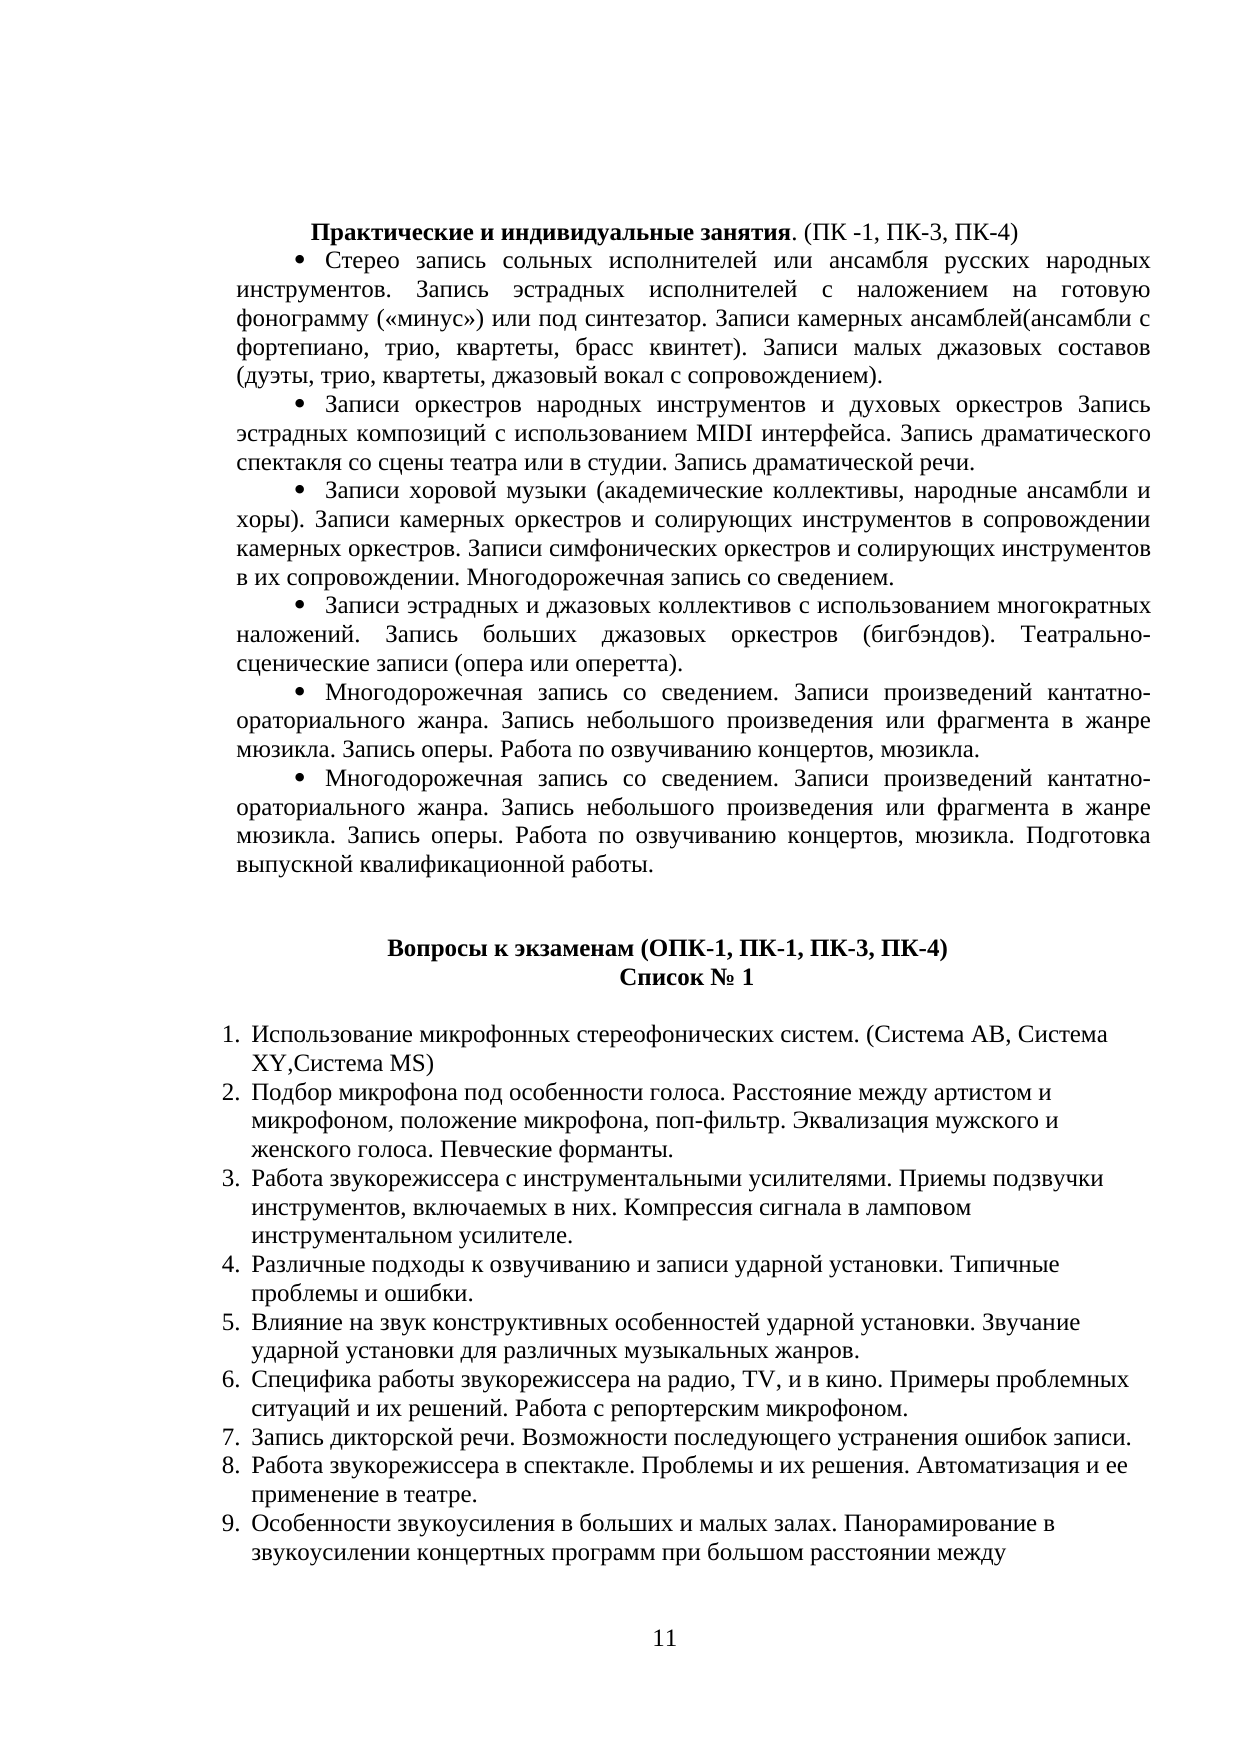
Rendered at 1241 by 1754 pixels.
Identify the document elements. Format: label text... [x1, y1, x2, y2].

list Запись дикторской речи. Возможности последующего устранения ошибок записи. [222, 1422, 1152, 1451]
text Список № 1 [222, 962, 1152, 991]
list Различные подходы к озвучиванию и записи ударной установки. Типичные проблемы и ошибки. [222, 1249, 1152, 1307]
list Подбор микрофона под особенности голоса. Расстояние между артистом и микрофоном, положение микрофона, поп-фильтр. Эквализация мужского и женского голоса. Певческие форманты. [222, 1077, 1152, 1163]
list Записи хоровой музыки (академические коллективы, народные ансамбли и хоры). Записи камерных оркестров и солирующих инструментов в сопровождении камерных оркестров. Записи симфонических оркестров и солирующих инструментов в их сопровождении. Многодорожечная запись со сведением. [236, 475, 1152, 590]
list Работа звукорежиссера с инструментальными усилителями. Приемы подзвучки инструментов, включаемых в них. Компрессия сигнала в ламповом инструментальном усилителе. [222, 1163, 1152, 1249]
list Работа звукорежиссера в спектакле. Проблемы и их решения. Автоматизация и ее применение в театре. [222, 1451, 1152, 1508]
text Практические и индивидуальные занятия. (ПК -1, ПК-3, ПК-4) [177, 217, 1152, 245]
list Многодорожечная запись со сведением. Записи произведений кантатно-ораториального жанра. Запись небольшого произведения или фрагмента в жанре мюзикла. Запись оперы. Работа по озвучиванию концертов, мюзикла. [236, 677, 1152, 763]
list Записи оркестров народных инструментов и духовых оркестров Запись эстрадных композиций с использованием MIDI интерфейса. Запись драматического спектакля со сцены театра или в студии. Запись драматической речи. [236, 389, 1152, 475]
list Многодорожечная запись со сведением. Записи произведений кантатно-ораториального жанра. Запись небольшого произведения или фрагмента в жанре мюзикла. Запись оперы. Работа по озвучиванию концертов, мюзикла. Подготовка выпускной квалификационной работы. [236, 763, 1152, 878]
list Специфика работы звукорежиссера на радио, TV, и в кино. Примеры проблемных ситуаций и их решений. Работа с репортерским микрофоном. [222, 1364, 1152, 1422]
list Влияние на звук конструктивных особенностей ударной установки. Звучание ударной установки для различных музыкальных жанров. [222, 1307, 1152, 1364]
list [222, 1508, 1152, 1566]
list Стерео запись сольных исполнителей или ансамбля русских народных инструментов. Запись эстрадных исполнителей с наложением на готовую фонограмму («минус») или под синтезатор. Записи камерных ансамблей(ансамбли с фортепиано, трио, квартеты, брасс квинтет). Записи малых джазовых составов (дуэты, трио, квартеты, джазовый вокал с сопровождением). [236, 245, 1152, 389]
list Записи эстрадных и джазовых коллективов с использованием многократных наложений. Запись больших джазовых оркестров (бигбэндов). Театрально-сценические записи (опера или оперетта). [236, 590, 1152, 677]
text Вопросы к экзаменам (ОПК-1, ПК-1, ПК-3, ПК-4) [177, 933, 1084, 962]
list Использование микрофонных стереофонических систем. (Система АВ, Система XY,Система MS) [222, 1019, 1152, 1077]
